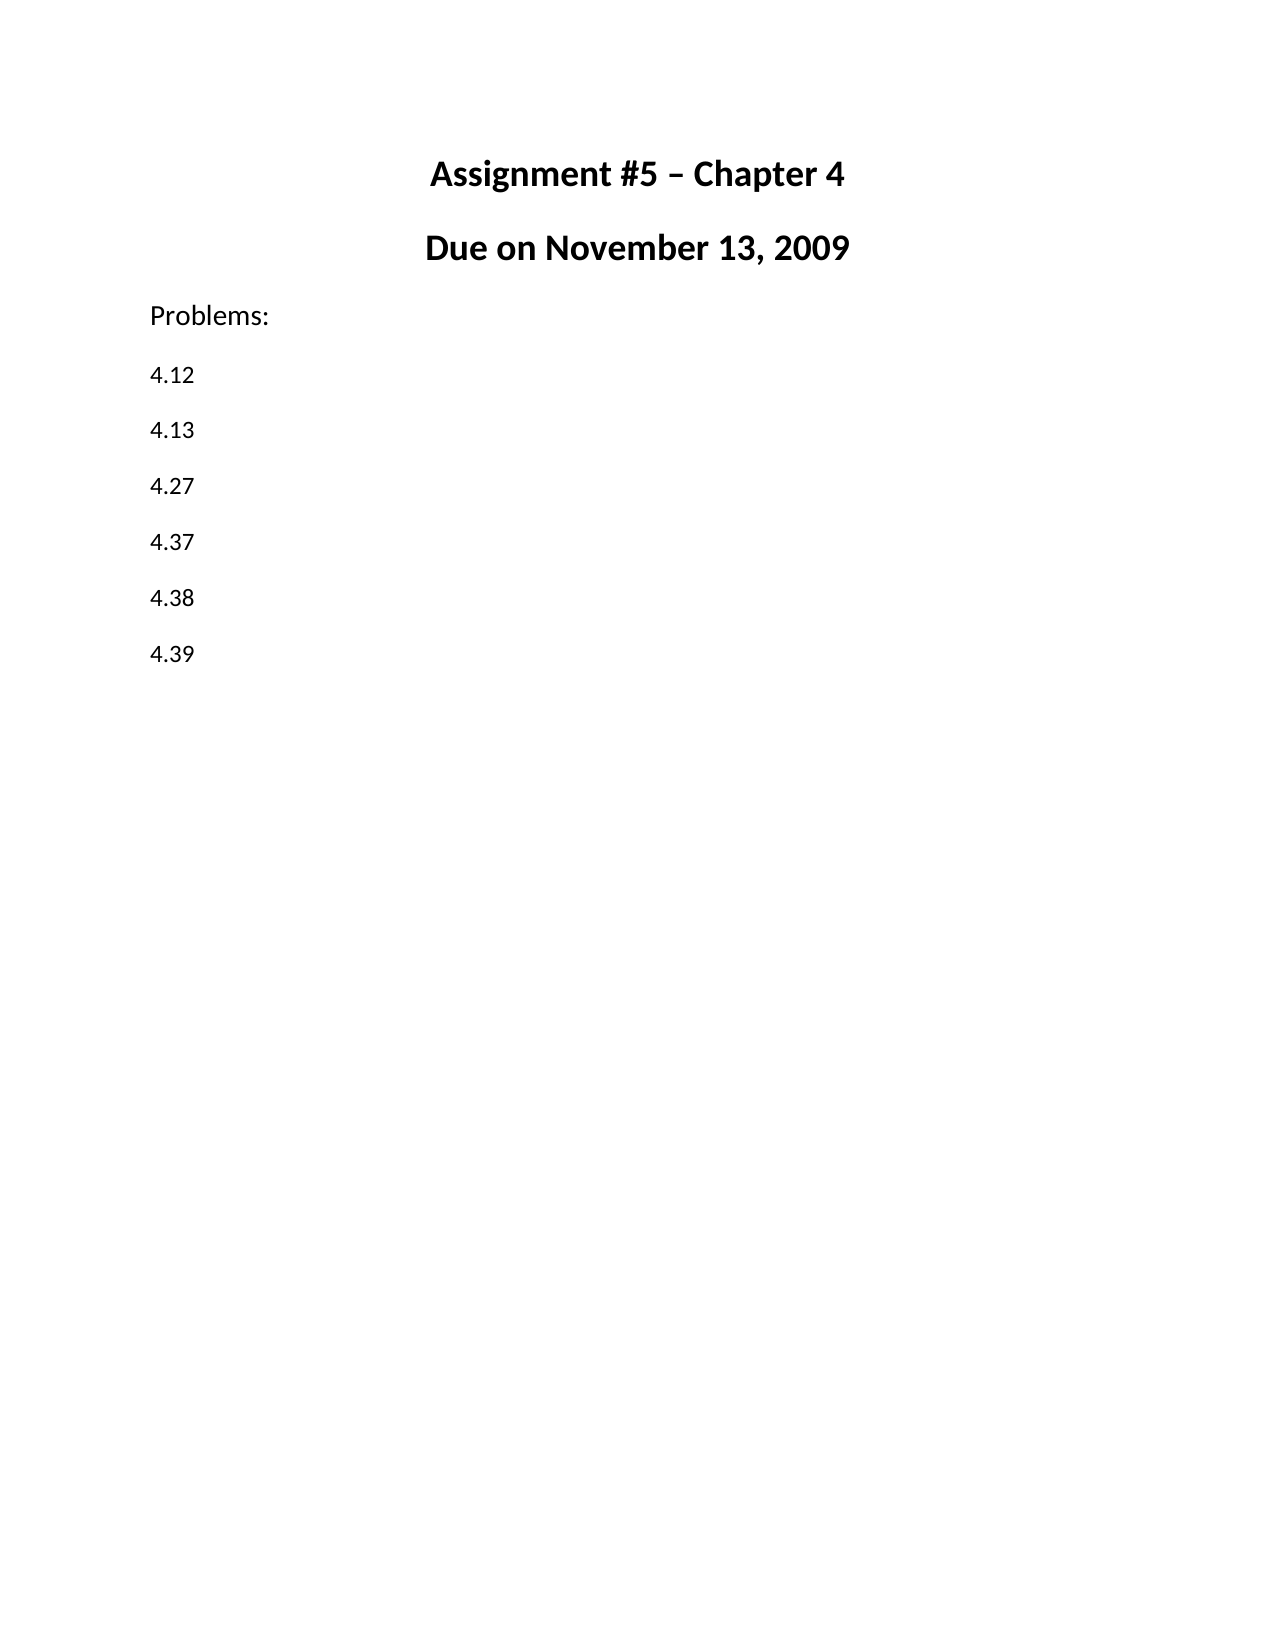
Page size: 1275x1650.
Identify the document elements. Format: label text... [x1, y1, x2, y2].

text 4.38 [150, 582, 1125, 613]
text 4.13 [150, 415, 1125, 445]
text Assignment #5 – Chapter 4 [150, 150, 1125, 196]
text Problems: [150, 297, 1125, 333]
text 4.39 [150, 638, 1125, 668]
text 4.37 [150, 526, 1125, 557]
text Due on November 13, 2009 [150, 223, 1125, 269]
text 4.12 [150, 359, 1125, 389]
text 4.27 [150, 471, 1125, 501]
